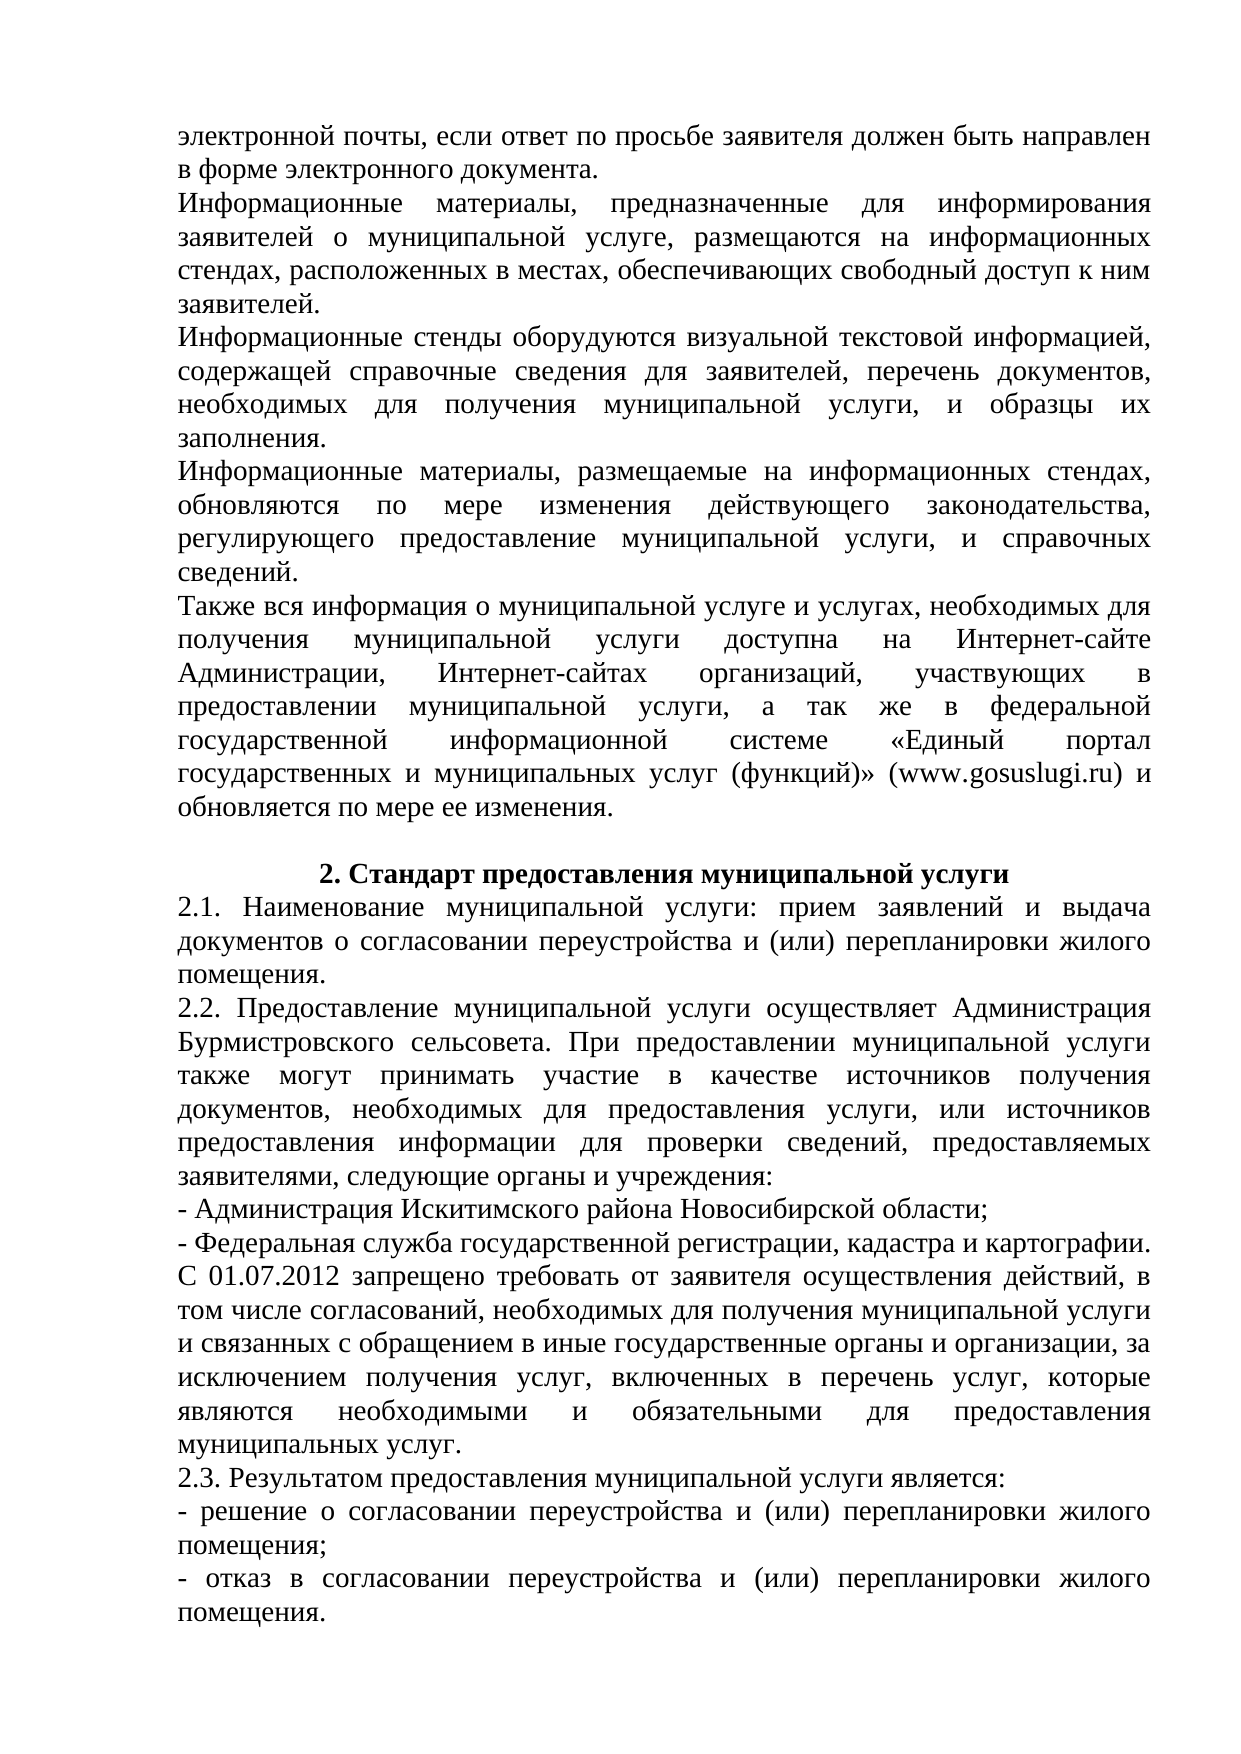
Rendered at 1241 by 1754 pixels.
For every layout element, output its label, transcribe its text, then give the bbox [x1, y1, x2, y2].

text 2. Стандарт предоставления муниципальной услуги [177, 856, 1152, 889]
text - решение о согласовании переустройства и (или) перепланировки жилого помещения; [177, 1493, 1152, 1560]
text Информационные материалы, предназначенные для информирования заявителей о муниципальной услуге, размещаются на информационных стендах, расположенных в местах, обеспечивающих свободный доступ к ним заявителей. [177, 185, 1152, 319]
text - отказ в согласовании переустройства и (или) перепланировки жилого помещения. [177, 1560, 1152, 1627]
text Информационные стенды оборудуются визуальной текстовой информацией, содержащей справочные сведения для заявителей, перечень документов, необходимых для получения муниципальной услуги, и образцы их заполнения. [177, 319, 1152, 453]
text 2.1. Наименование муниципальной услуги: прием заявлений и выдача документов о согласовании переустройства и (или) перепланировки жилого помещения. [177, 889, 1152, 990]
text Также вся информация о муниципальной услуге и услугах, необходимых для получения муниципальной услуги доступна на Интернет-сайте Администрации, Интернет-сайтах организаций, участвующих в предоставлении муниципальной услуги, а так же в федеральной государственной информационной системе «Единый портал государственных и муниципальных услуг (функций)» (www.gosuslugi.ru) и обновляется по мере ее изменения. [177, 588, 1152, 822]
text С 01.07.2012 запрещено требовать от заявителя осуществления действий, в том числе согласований, необходимых для получения муниципальной услуги и связанных с обращением в иные государственные органы и организации, за исключением получения услуг, включенных в перечень услуг, которые являются необходимыми и обязательными для предоставления муниципальных услуг. [177, 1258, 1152, 1460]
text 2.3. Результатом предоставления муниципальной услуги является: [177, 1460, 1152, 1493]
text - Федеральная служба государственной регистрации, кадастра и картографии. [177, 1225, 1152, 1258]
text 2.2. Предоставление муниципальной услуги осуществляет Администрация Бурмистровского сельсовета. При предоставлении муниципальной услуги также могут принимать участие в качестве источников получения документов, необходимых для предоставления услуги, или источников предоставления информации для проверки сведений, предоставляемых заявителями, следующие органы и учреждения: [177, 990, 1152, 1191]
text Информационные материалы, размещаемые на информационных стендах, обновляются по мере изменения действующего законодательства, регулирующего предоставление муниципальной услуги, и справочных сведений. [177, 453, 1152, 588]
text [177, 118, 1152, 185]
text - Администрация Искитимского района Новосибирской области; [177, 1191, 1152, 1225]
